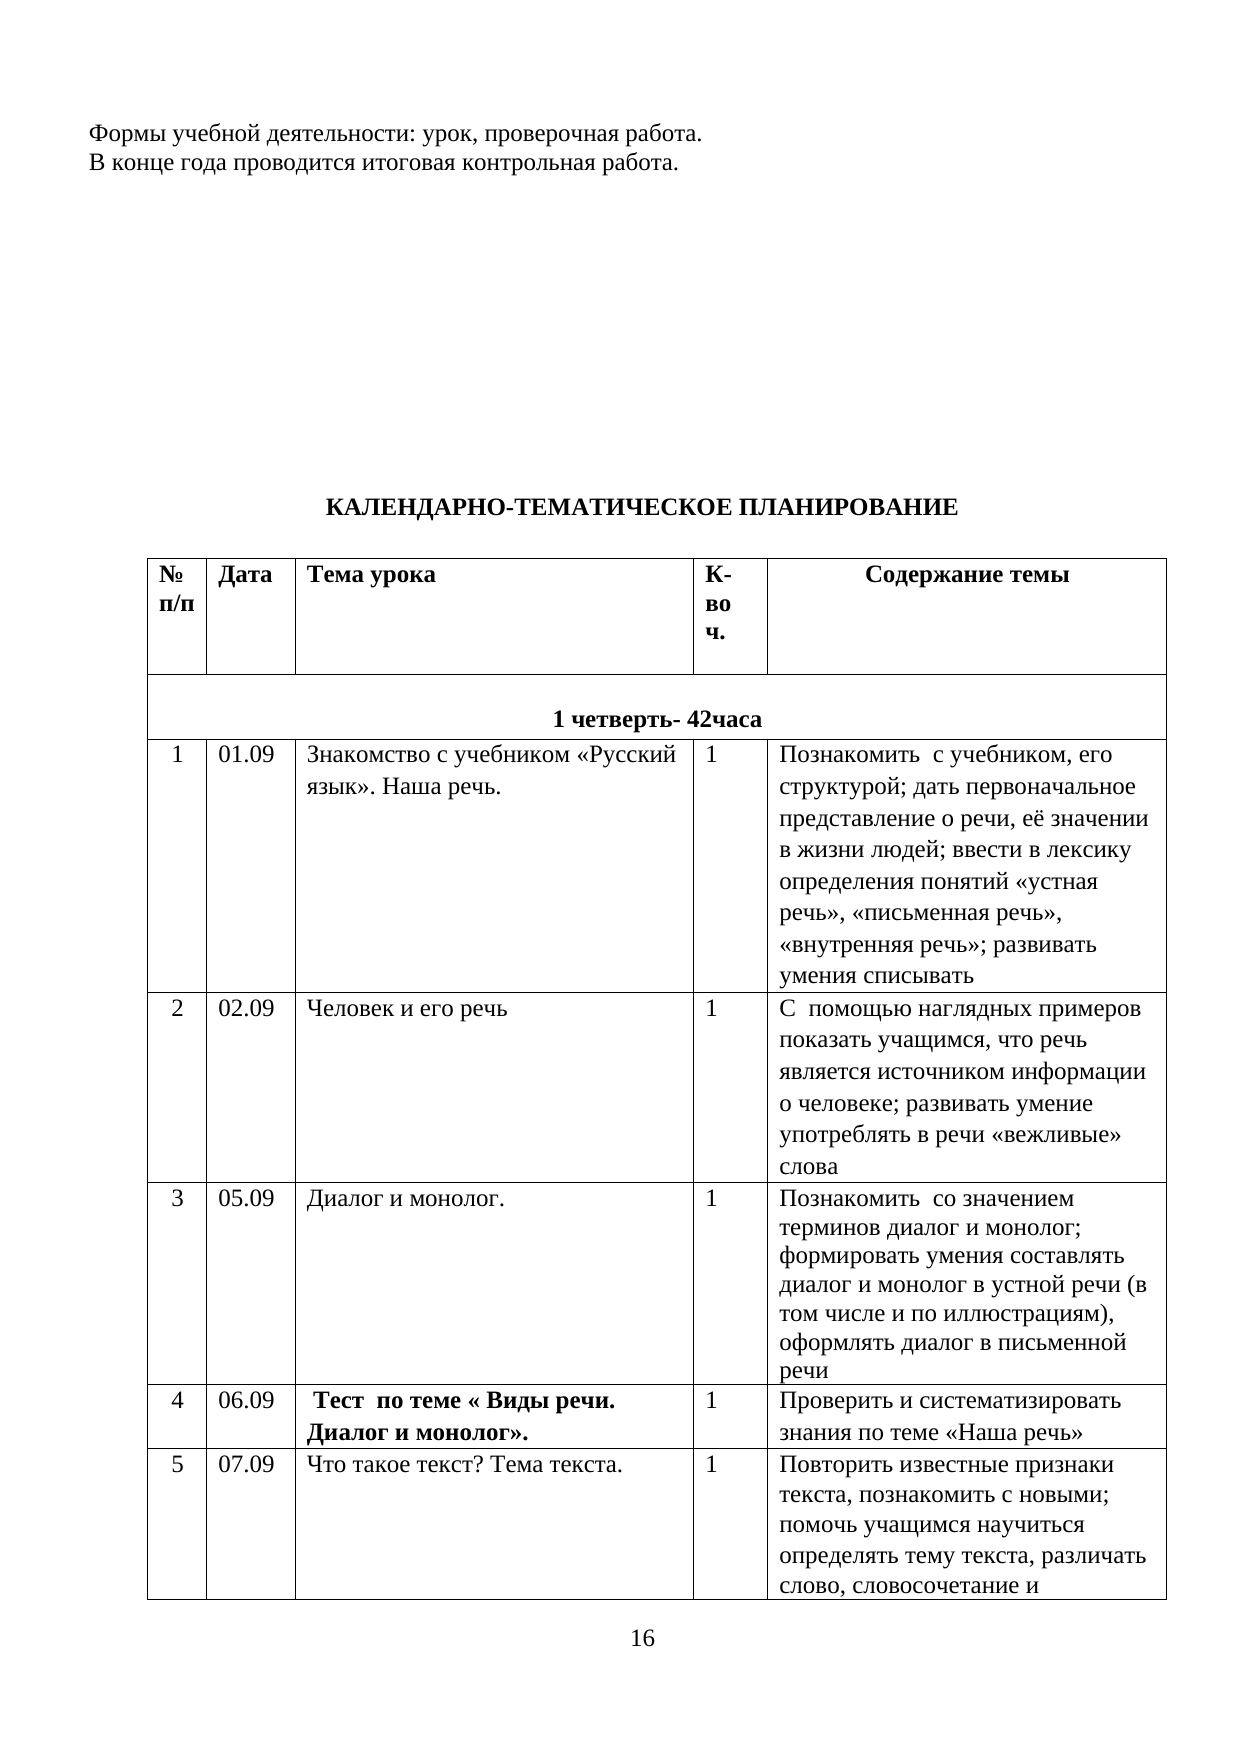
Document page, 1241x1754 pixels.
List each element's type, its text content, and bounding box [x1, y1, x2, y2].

table_cell 05.09 [207, 1183, 295, 1384]
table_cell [296, 1449, 693, 1598]
table_cell 3 [148, 1183, 206, 1384]
table_header Тема урока [296, 559, 693, 674]
text Формы учебной деятельности: урок, проверочная работа. [89, 118, 1196, 147]
table_cell Познакомить со значением терминов диалог и монолог; формировать умения составлять диалог и монолог в устной речи (в том числе и по иллюстрациям), оформлять диалог в письменной речи [768, 1183, 1166, 1384]
table_cell Проверить и систематизировать знания по теме «Наша речь» [768, 1385, 1166, 1448]
table_cell 4 [148, 1385, 206, 1448]
table_cell Знакомство с учебником «Русский язык». Наша речь. [296, 740, 693, 992]
table_cell 1 [694, 993, 767, 1182]
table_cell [768, 1449, 1166, 1598]
table_cell 2 [148, 993, 206, 1182]
table_cell 06.09 [207, 1385, 295, 1448]
table_cell Человек и его речь [296, 993, 693, 1182]
table_cell 1 [148, 740, 206, 992]
table_header Дата [207, 559, 295, 674]
text Календарно-тематическое планирование [89, 492, 1196, 521]
table_cell 1 [694, 1183, 767, 1384]
table_cell Познакомить с учебником, его структурой; дать первоначальное представление о речи, её значении в жизни людей; ввести в лексику определения понятий «устная речь», «письменная речь», «внутренняя речь»; развивать умения списывать [768, 740, 1166, 992]
table_cell 01.09 [207, 740, 295, 992]
table_header №п/п [148, 559, 206, 674]
table_cell 1 [694, 1449, 767, 1598]
table_header К-во ч. [694, 559, 767, 674]
table_cell С помощью наглядных примеров показать учащимся, что речь является источником информации о человеке; развивать умение употреблять в речи «вежливые» слова [768, 993, 1166, 1182]
table_header Содержание темы [768, 559, 1166, 674]
table_cell 1 четверть- 42часа [148, 675, 1166, 738]
table_cell Тест по теме « Виды речи. Диалог и монолог». [296, 1385, 693, 1448]
table_cell 1 [694, 1385, 767, 1448]
table_cell 5 [148, 1449, 206, 1598]
table_cell 1 [694, 740, 767, 992]
table_cell 02.09 [207, 993, 295, 1182]
table_cell 07.09 [207, 1449, 295, 1598]
table_cell Диалог и монолог. [296, 1183, 693, 1384]
text В конце года проводится итоговая контрольная работа. [89, 147, 1196, 176]
